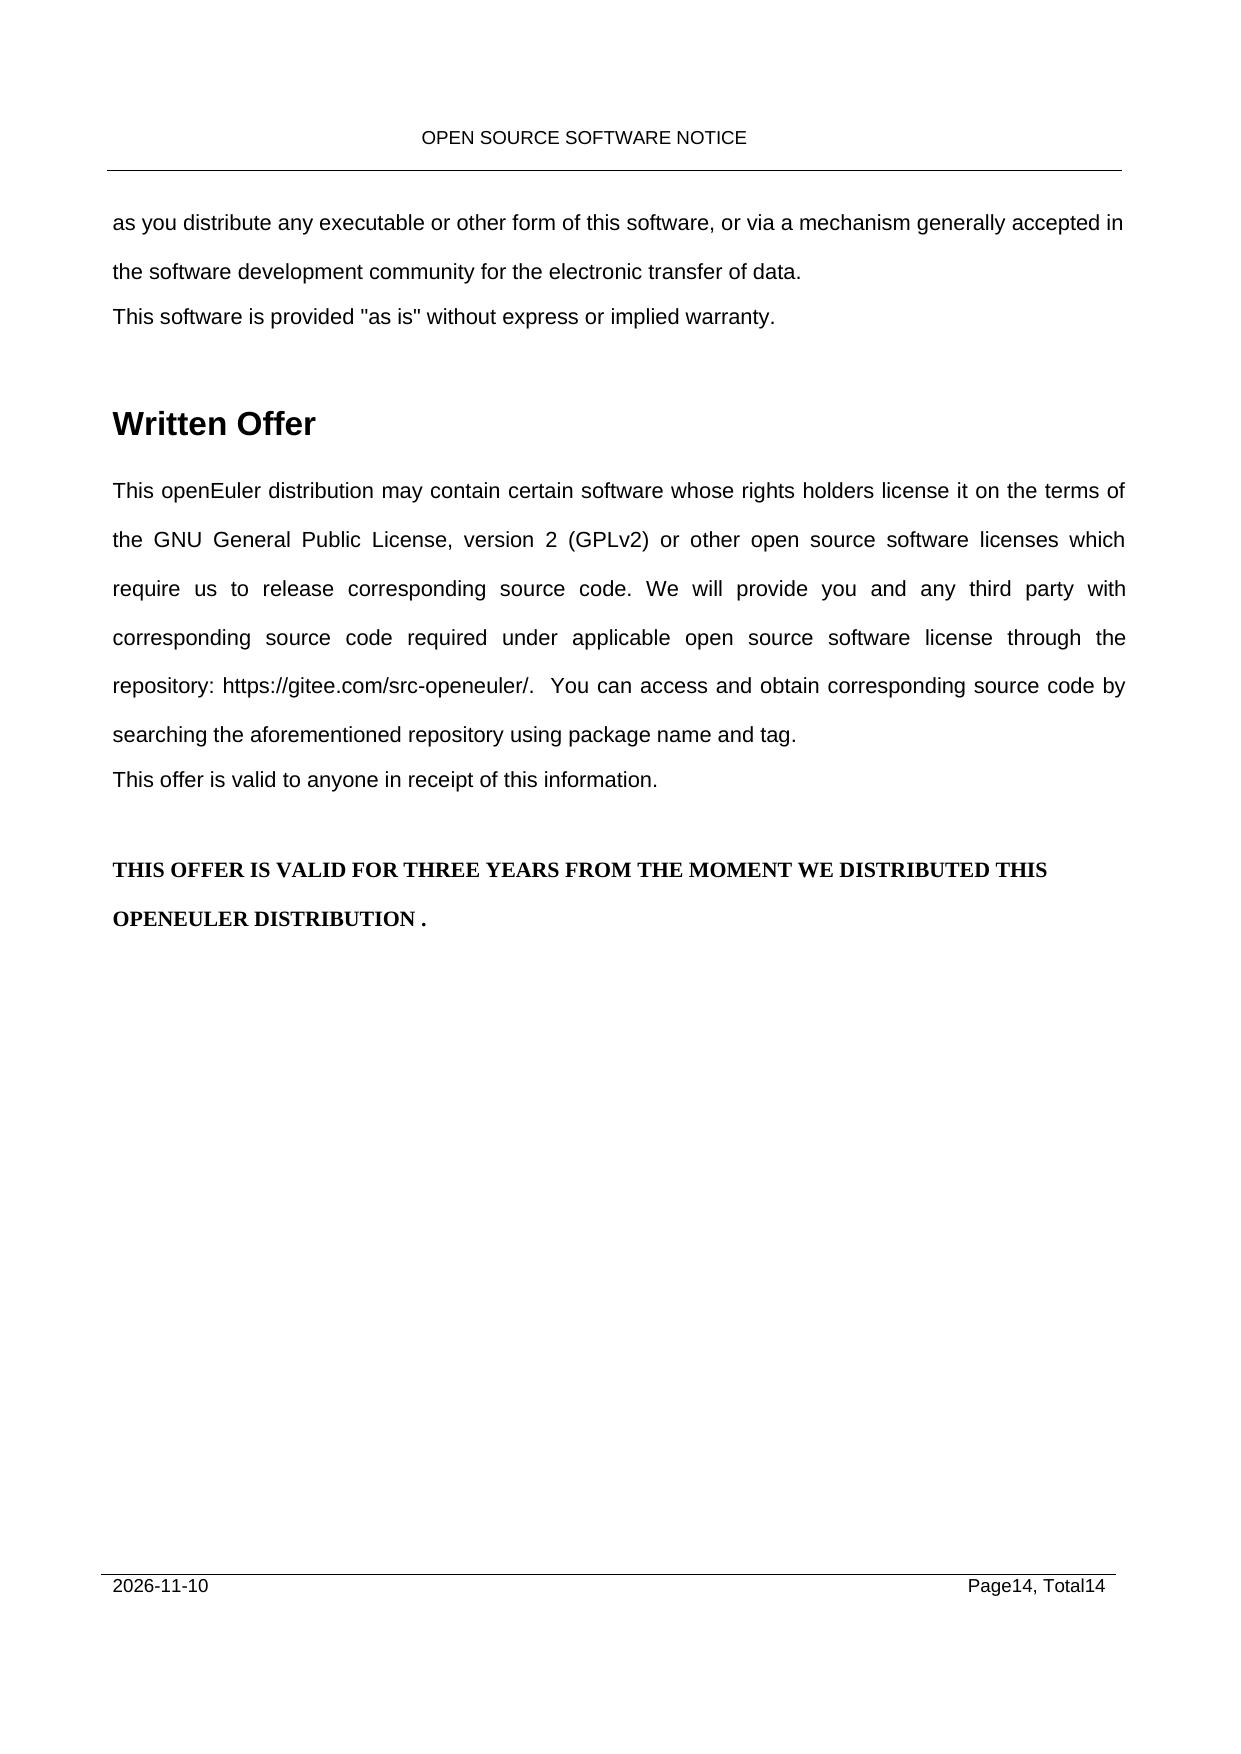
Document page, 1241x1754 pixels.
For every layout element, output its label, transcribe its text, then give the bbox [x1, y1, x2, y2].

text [112, 206, 1128, 288]
text THIS OFFER IS VALID FOR THREE YEARS FROM THE MOMENT WE DISTRIBUTED THIS OPENEULER DISTRIBUTION . [112, 854, 1128, 935]
text This software is provided "as is" without express or implied warranty. [112, 300, 1128, 333]
text This openEuler distribution may contain certain software whose rights holders license it on the terms of the GNU General Public License, version 2 (GPLv2) or other open source software licenses which require us to release corresponding source code. We will provide you and any third party with corresponding source code required under applicable open source software license through the repository: https://gitee.com/src-openeuler/. You can access and obtain corresponding source code by searching the aforementioned repository using package name and tag. [112, 474, 1128, 751]
text This offer is valid to anyone in receipt of this information. [112, 763, 1128, 796]
text Written Offer [112, 390, 1128, 455]
